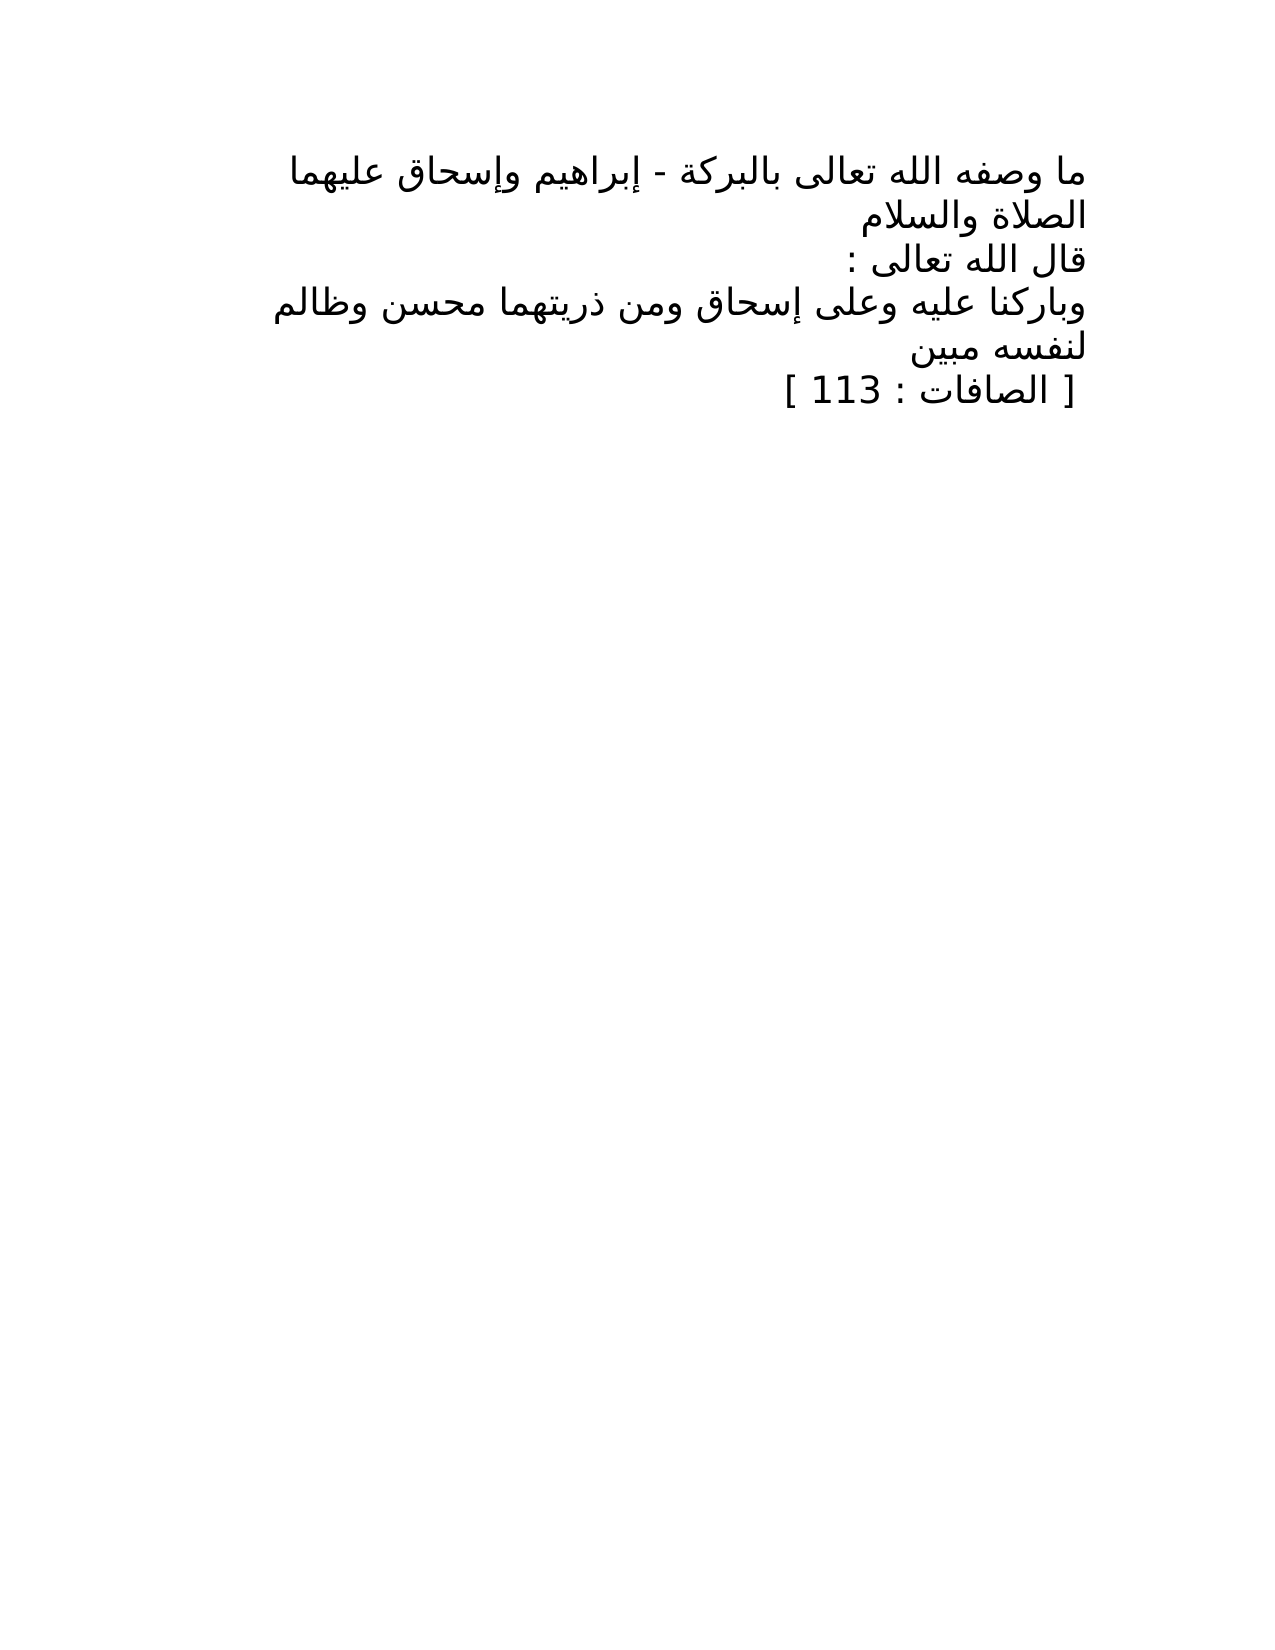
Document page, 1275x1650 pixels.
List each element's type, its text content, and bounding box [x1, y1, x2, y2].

text [ الصافات : 113 ] [187, 368, 1087, 412]
text قال الله تعالى : [187, 237, 1087, 281]
text ما وصفه الله تعالى بالبركة - إبراهيم وإسحاق عليهما الصلاة والسلام [187, 150, 1087, 237]
text وباركنا عليه وعلى إسحاق ومن ذريتهما محسن وظالم لنفسه مبين [187, 281, 1087, 368]
